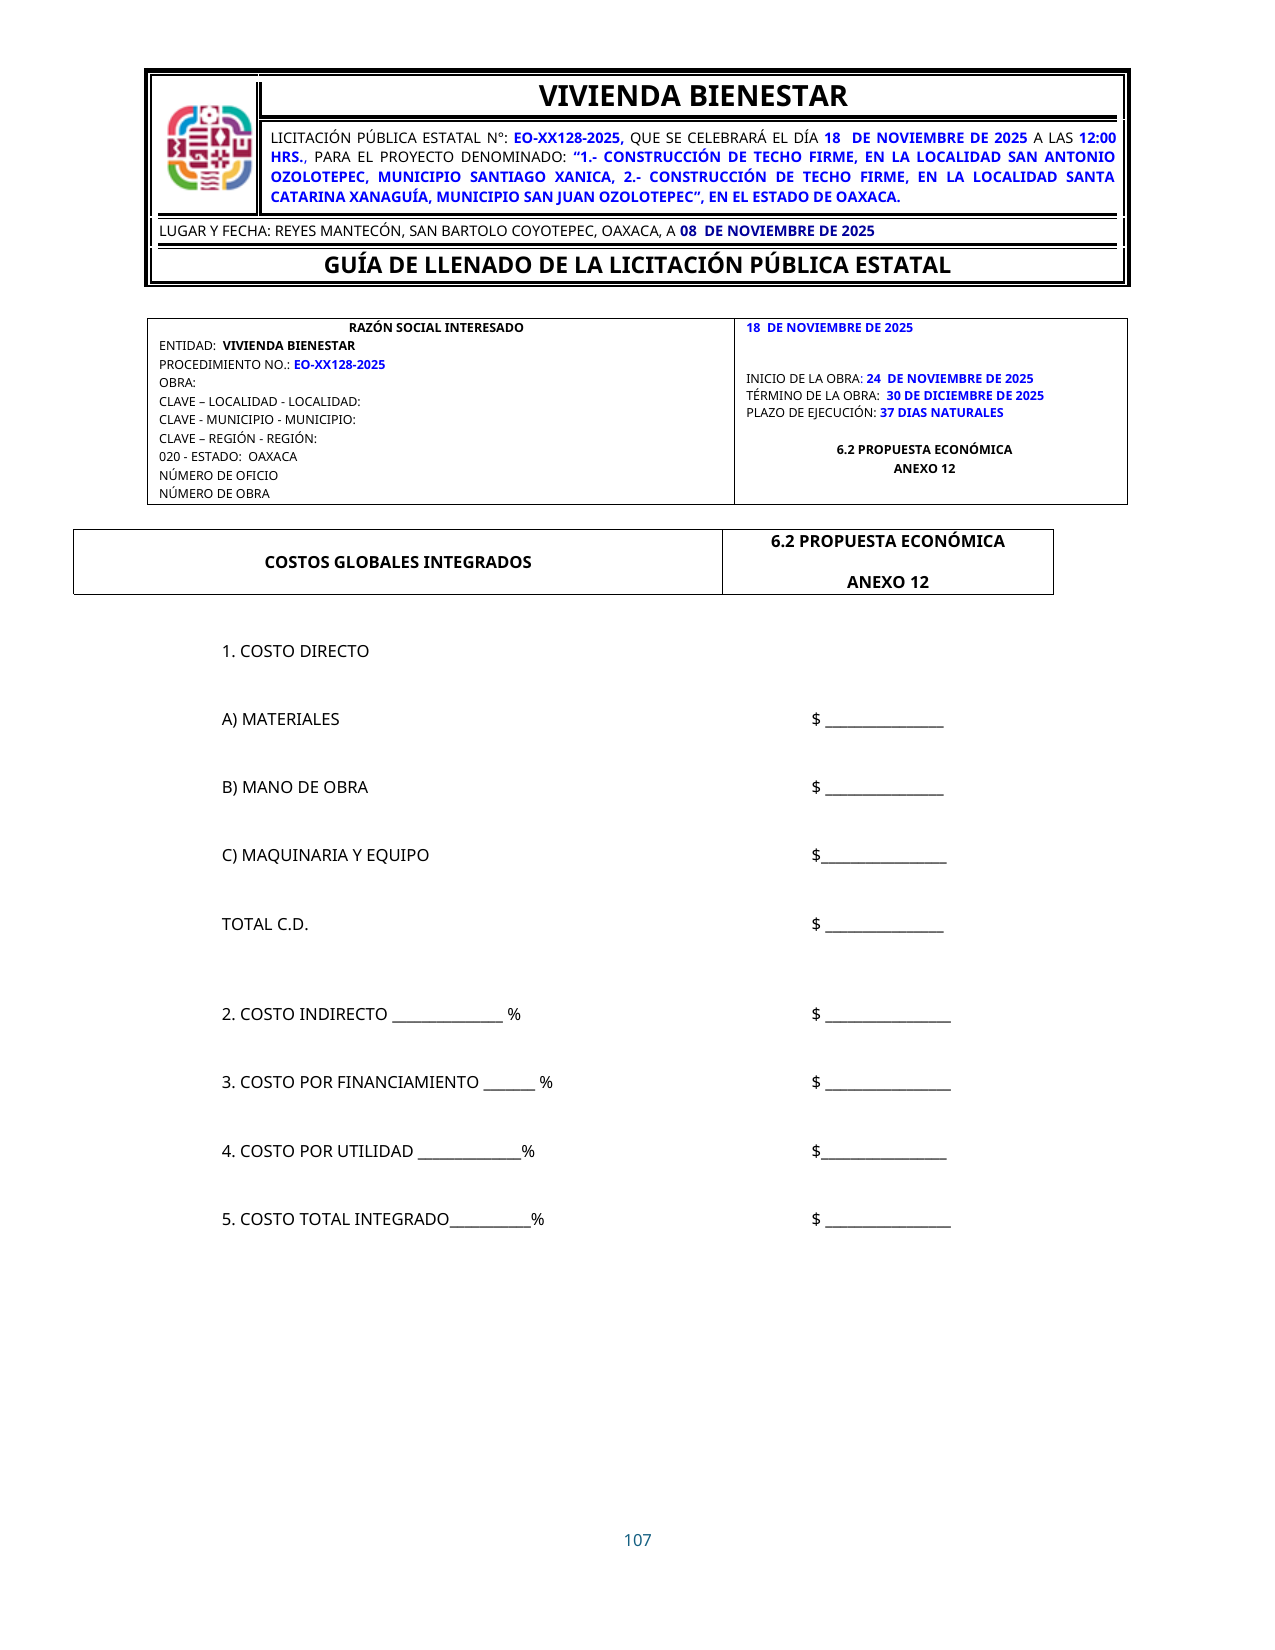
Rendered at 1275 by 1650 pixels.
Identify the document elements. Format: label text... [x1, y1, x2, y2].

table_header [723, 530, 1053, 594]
text 5. COSTO TOTAL INTEGRADO___________% $ _________________ [148, 1207, 1127, 1230]
text 4. COSTO POR UTILIDAD ______________% $_________________ [148, 1139, 1127, 1162]
picture [156, 97, 256, 196]
text 1. COSTO DIRECTO [148, 639, 1127, 662]
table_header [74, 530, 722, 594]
text A) MATERIALES $ ________________ [148, 708, 1127, 730]
text C) MAQUINARIA Y EQUIPO $_________________ [222, 844, 1127, 867]
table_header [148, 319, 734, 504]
text 2. COSTO INDIRECTO _______________ % $ _________________ [148, 1003, 1127, 1026]
text 3. COSTO POR FINANCIAMIENTO _______ % $ _________________ [148, 1071, 1127, 1094]
picture [258, 97, 263, 196]
text B) MANO DE OBRA $ ________________ [222, 776, 1127, 798]
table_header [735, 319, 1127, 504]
text TOTAL C.D. $ ________________ [148, 912, 1127, 935]
